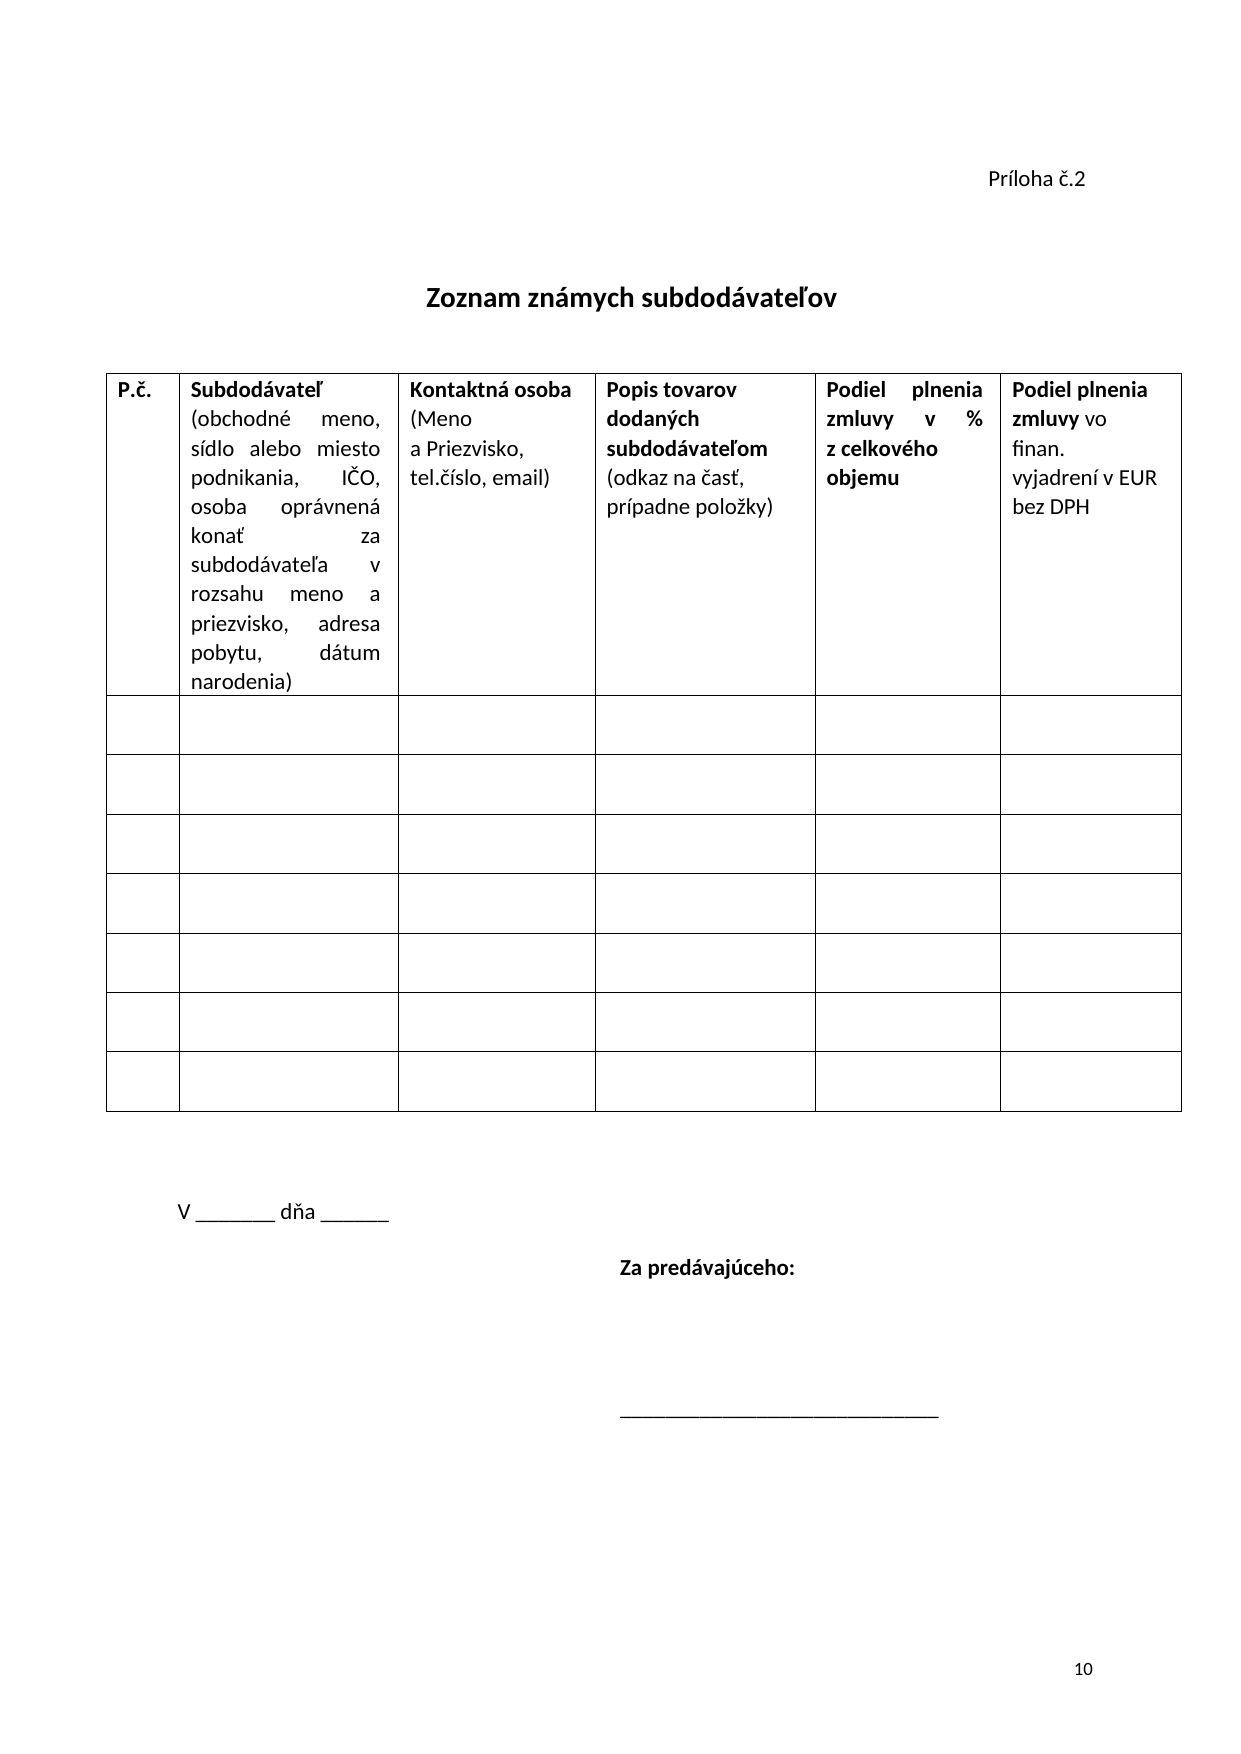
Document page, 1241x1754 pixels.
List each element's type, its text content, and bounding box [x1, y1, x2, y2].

table_cell [816, 993, 1000, 1051]
table_header Podiel plnenia zmluvy v % z celkového objemu [816, 374, 1000, 695]
table_cell [1001, 696, 1181, 754]
table_cell [107, 874, 179, 932]
table_cell [180, 696, 398, 754]
table_cell [816, 696, 1000, 754]
table_cell [180, 1052, 398, 1111]
table_cell [399, 934, 595, 992]
table_cell [180, 934, 398, 992]
table_cell [816, 874, 1000, 932]
table_cell [816, 755, 1000, 814]
text V _______ dňa ______ [177, 1197, 1092, 1225]
text Príloha č.2 [252, 162, 1086, 192]
table_cell [816, 815, 1000, 873]
table_cell [399, 993, 595, 1051]
text ____________________________ [546, 1393, 1092, 1421]
table_cell [399, 815, 595, 873]
table_cell [596, 1052, 815, 1111]
table_header Popis tovarov dodaných subdodávateľom (odkaz na časť, prípadne položky) [596, 374, 815, 695]
table_header P.č. [107, 374, 179, 695]
table_cell [107, 755, 179, 814]
text Zoznam známych subdodávateľov [177, 279, 1086, 315]
table_cell [596, 993, 815, 1051]
table_cell [107, 815, 179, 873]
table_header Kontaktná osoba (Meno a Priezvisko, tel.číslo, email) [399, 374, 595, 695]
table_cell [1001, 815, 1181, 873]
table_cell [399, 755, 595, 814]
table_cell [399, 874, 595, 932]
table_cell [180, 755, 398, 814]
table_cell [1001, 1052, 1181, 1111]
table_cell [816, 934, 1000, 992]
table_cell [596, 755, 815, 814]
table_cell [596, 934, 815, 992]
table_cell [596, 874, 815, 932]
table_cell [596, 815, 815, 873]
table_header Podiel plnenia zmluvy vo finan. vyjadrení v EUR bez DPH [1001, 374, 1181, 695]
text Za predávajúceho: [546, 1253, 1092, 1281]
table_cell [1001, 874, 1181, 932]
table_cell [596, 696, 815, 754]
table_cell [399, 1052, 595, 1111]
table_cell [107, 993, 179, 1051]
table_header Subdodávateľ (obchodné meno, sídlo alebo miesto podnikania, IČO, osoba oprávnená konať za subdodávateľa v rozsahu meno a priezvisko, adresa pobytu, dátum narodenia) [180, 374, 398, 695]
table_cell [816, 1052, 1000, 1111]
table_cell [107, 696, 179, 754]
table_cell [1001, 934, 1181, 992]
table_cell [107, 1052, 179, 1111]
table_cell [399, 696, 595, 754]
table_cell [1001, 755, 1181, 814]
table_cell [180, 815, 398, 873]
table_cell [107, 934, 179, 992]
table_cell [180, 993, 398, 1051]
table_cell [180, 874, 398, 932]
table_cell [1001, 993, 1181, 1051]
